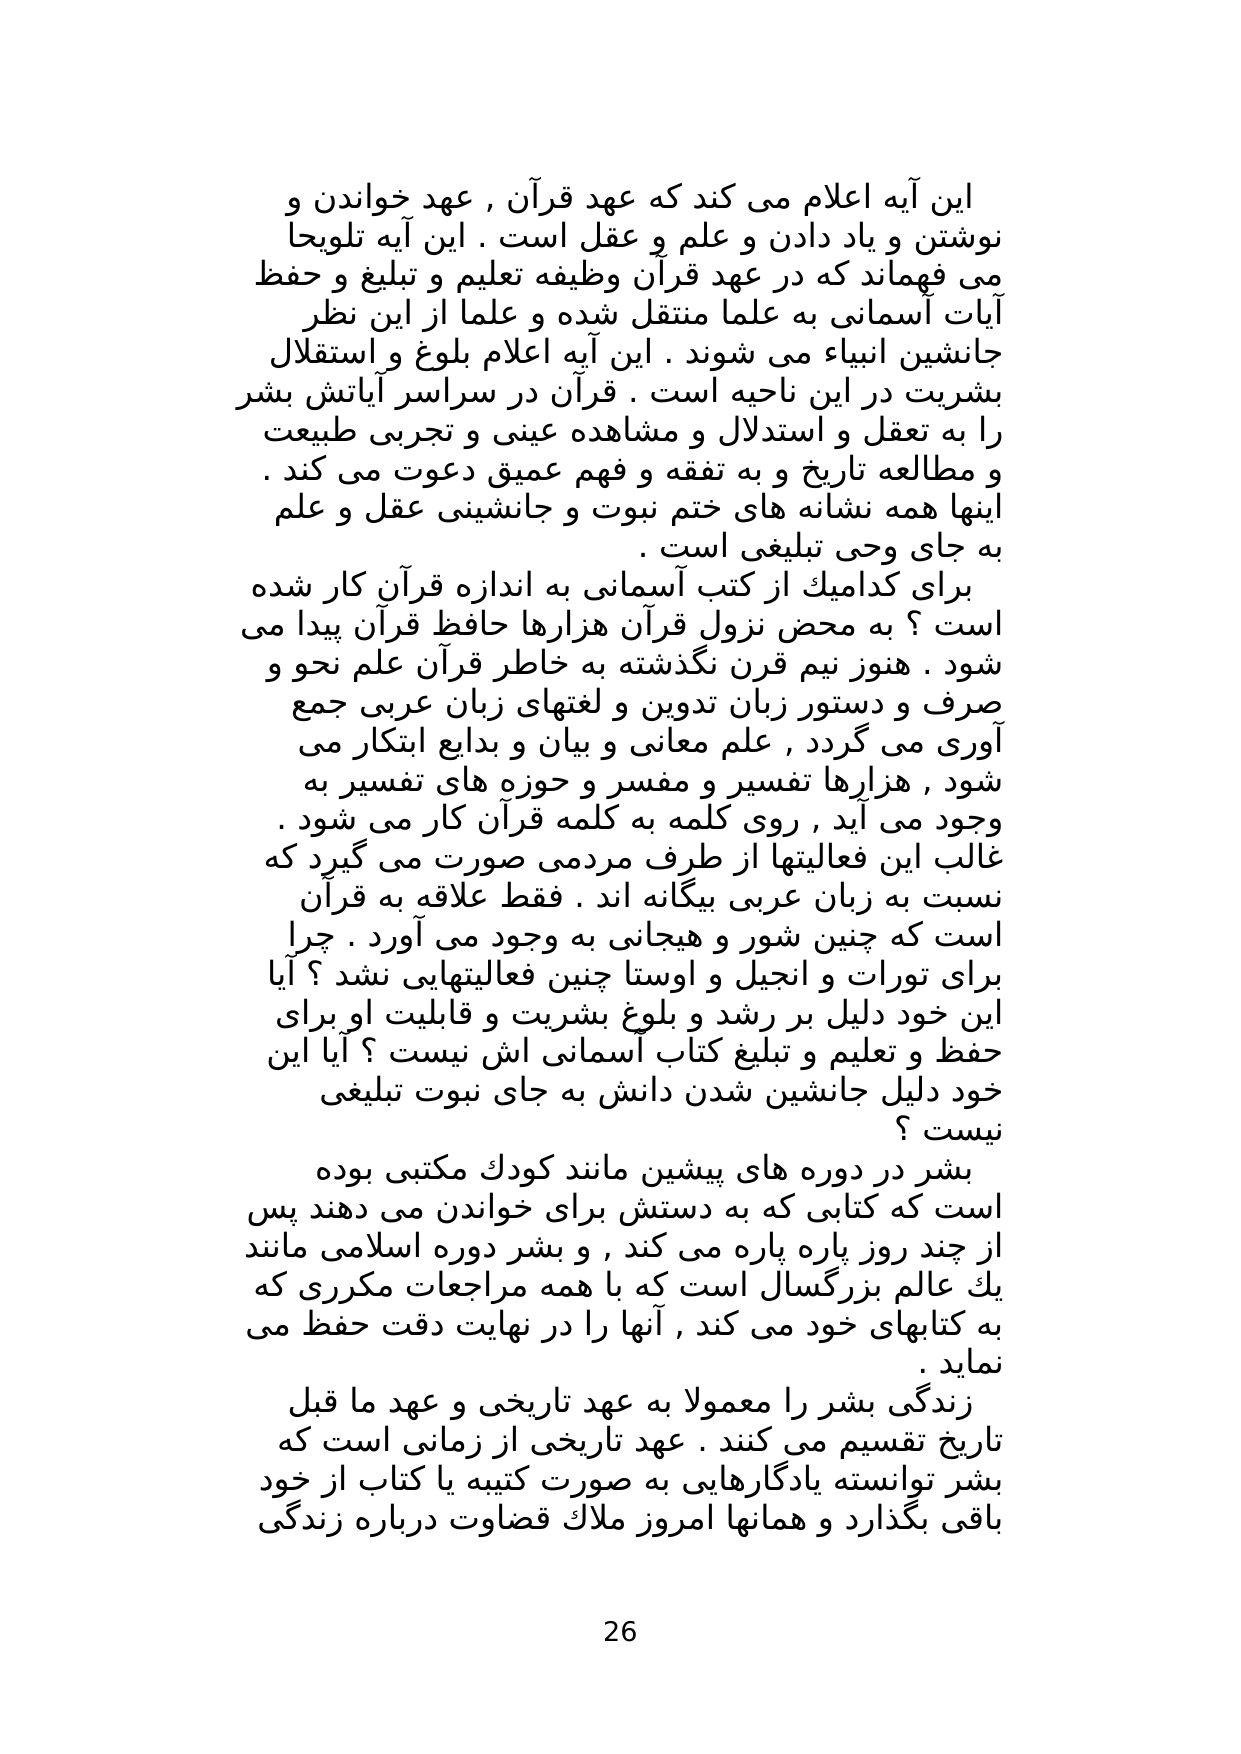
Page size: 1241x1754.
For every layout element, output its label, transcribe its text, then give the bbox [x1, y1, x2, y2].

text اين آيه اعلام مى كند كه عهد قرآن , عهد خواندن و نوشتن و ياد دادن و علم و عقل است . اين آيه تلويحا مى فهماند كه در عهد قرآن وظيفه تعليم و تبليغ و حفظ آيات آسمانى به علما منتقل شده و علما از اين نظر جانشين انبياء مى شوند . اين آيه اعلام بلوغ و استقلال بشريت در اين ناحيه است . قرآن در سراسر آياتش بشر را به تعقل و استدلال و مشاهده عينى و تجربى طبيعت و مطالعه تاريخ و به تفقه و فهم عميق دعوت مى كند . اينها همه نشانه هاى ختم نبوت و جانشينى عقل و علم به جاى وحى تبليغى است . [236, 177, 1004, 566]
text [236, 1382, 1004, 1537]
text براى كداميك از كتب آسمانى به اندازه قرآن كار شده است ؟ به محض نزول قرآن هزارها حافظ قرآن پيدا مى شود . هنوز نيم قرن نگذشته به خاطر قرآن علم نحو و صرف و دستور زبان تدوين و لغتهاى زبان عربى جمع آورى مى گردد , علم معانى و بيان و بدايع ابتكار مى شود , هزارها تفسير و مفسر و حوزه هاى تفسير به وجود مى آيد , روى كلمه به كلمه قرآن كار مى شود . غالب اين فعاليتها از طرف مردمى صورت مى گيرد كه نسبت به زبان عربى بيگانه اند . فقط علاقه به قرآن است كه چنين شور و هيجانى به وجود مى آورد . چرا براى تورات و انجيل و اوستا چنين فعاليتهايى نشد ؟ آيا اين خود دليل بر رشد و بلوغ بشريت و قابليت او براى حفظ و تعليم و تبليغ كتاب آسمانى اش نيست ؟ آيا اين خود دليل جانشين شدن دانش به جاى نبوت تبليغى نيست ؟ [236, 566, 1004, 1148]
text بشر در دوره هاى پيشين مانند كودك مكتبى بوده است كه كتابى كه به دستش براى خواندن مى دهند پس از چند روز پاره پاره مى كند , و بشر دوره اسلامى مانند يك عالم بزرگسال است كه با همه مراجعات مكررى كه به كتابهاى خود مى كند , آنها را در نهايت دقت حفظ مى نمايد . [236, 1148, 1004, 1382]
